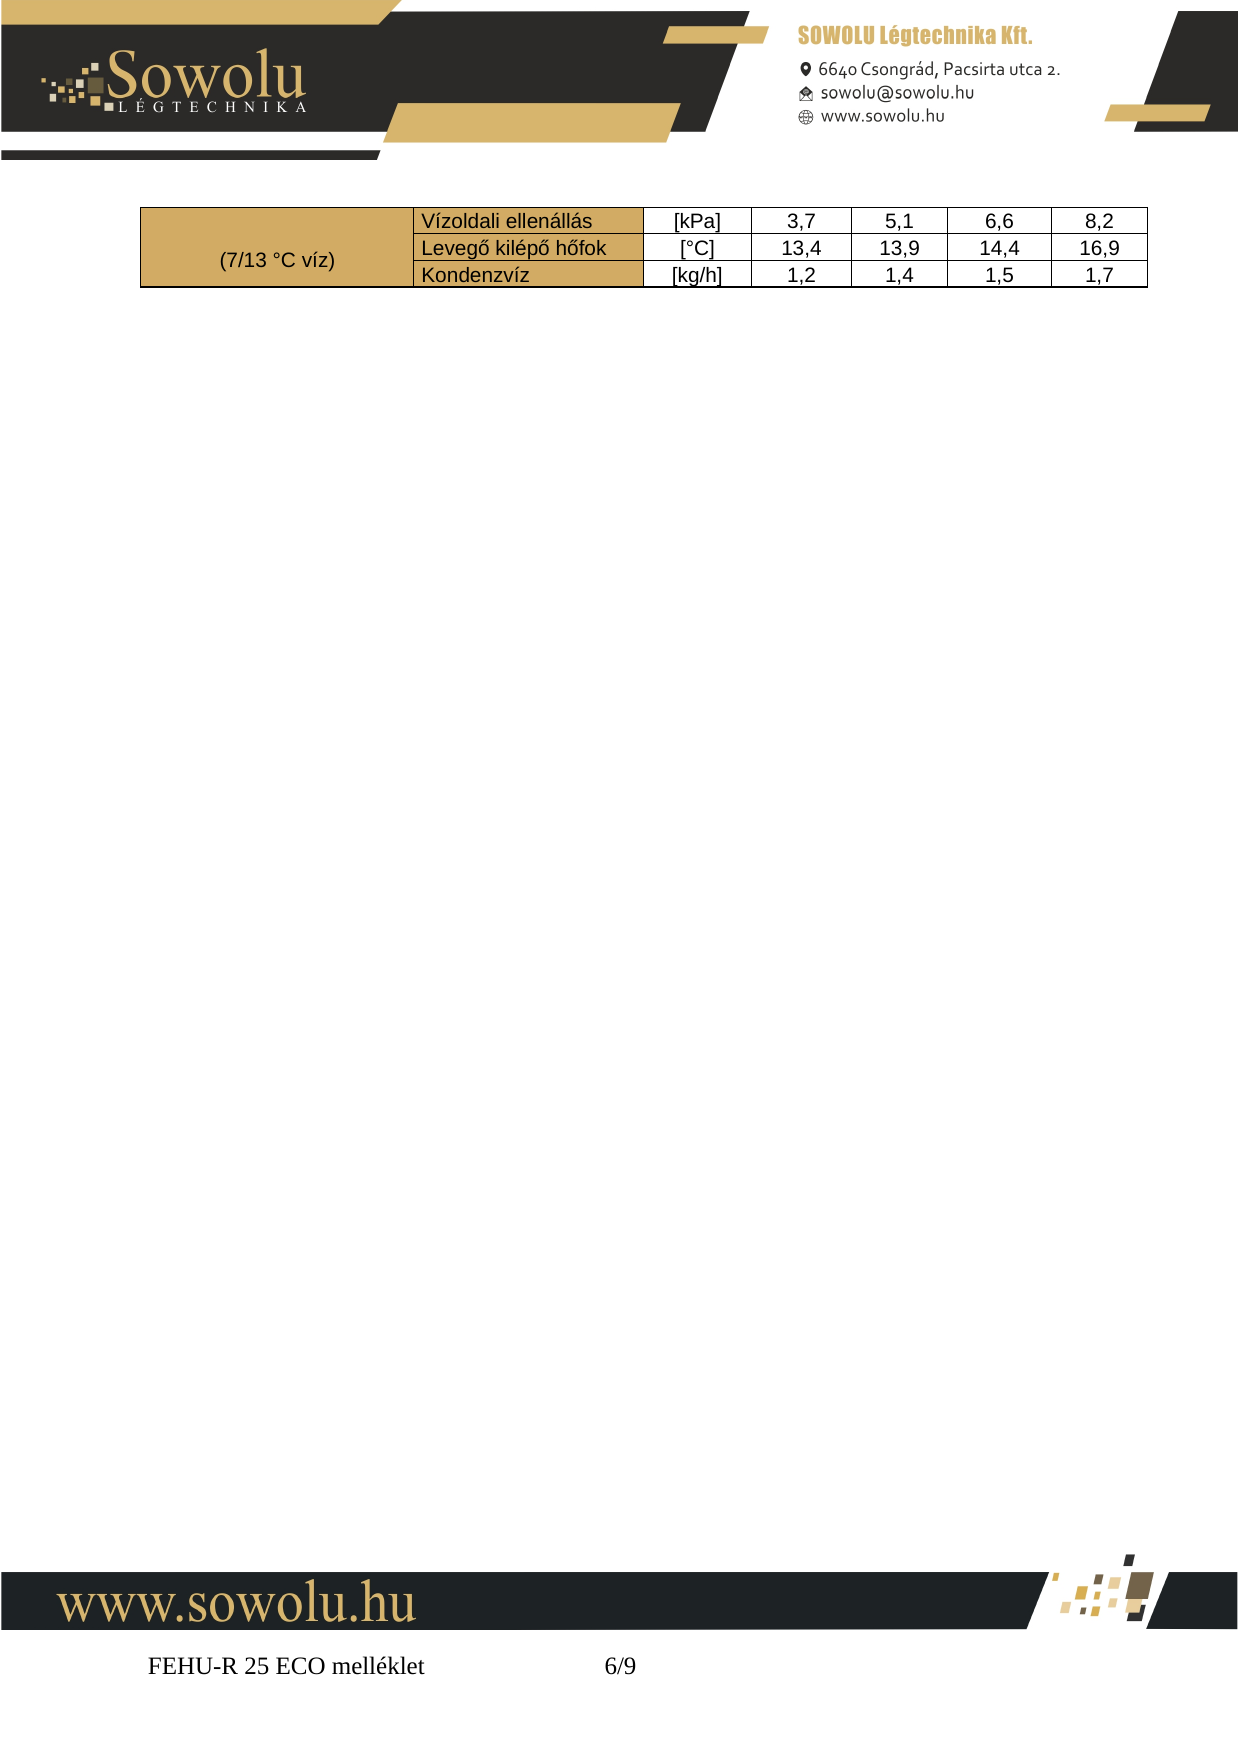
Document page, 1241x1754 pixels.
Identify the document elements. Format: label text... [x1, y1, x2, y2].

table_cell 8,2 [1052, 208, 1147, 233]
table_cell 6,6 [948, 208, 1051, 233]
picture [0, 1554, 1236, 1630]
table_cell [kPa] [644, 208, 751, 233]
table_cell 13,4 [752, 234, 851, 260]
table_cell Vízoldali ellenállás [414, 208, 643, 233]
table_cell Kondenzvíz [414, 261, 643, 286]
table_cell 5,1 [852, 208, 947, 233]
table_cell Levegő kilépő hőfok [414, 234, 643, 260]
table_cell 3,7 [752, 208, 851, 233]
table_cell 1,4 [852, 261, 947, 286]
table_cell [°C] [644, 234, 751, 260]
table_cell 1,5 [948, 261, 1051, 286]
table_cell 14,4 [948, 234, 1051, 260]
picture [0, 0, 1238, 159]
table_cell [kg/h] [644, 261, 751, 286]
table_cell 16,9 [1052, 234, 1147, 260]
table_cell 1,2 [752, 261, 851, 286]
table_cell 1,7 [1052, 261, 1147, 286]
table_cell 13,9 [852, 234, 947, 260]
